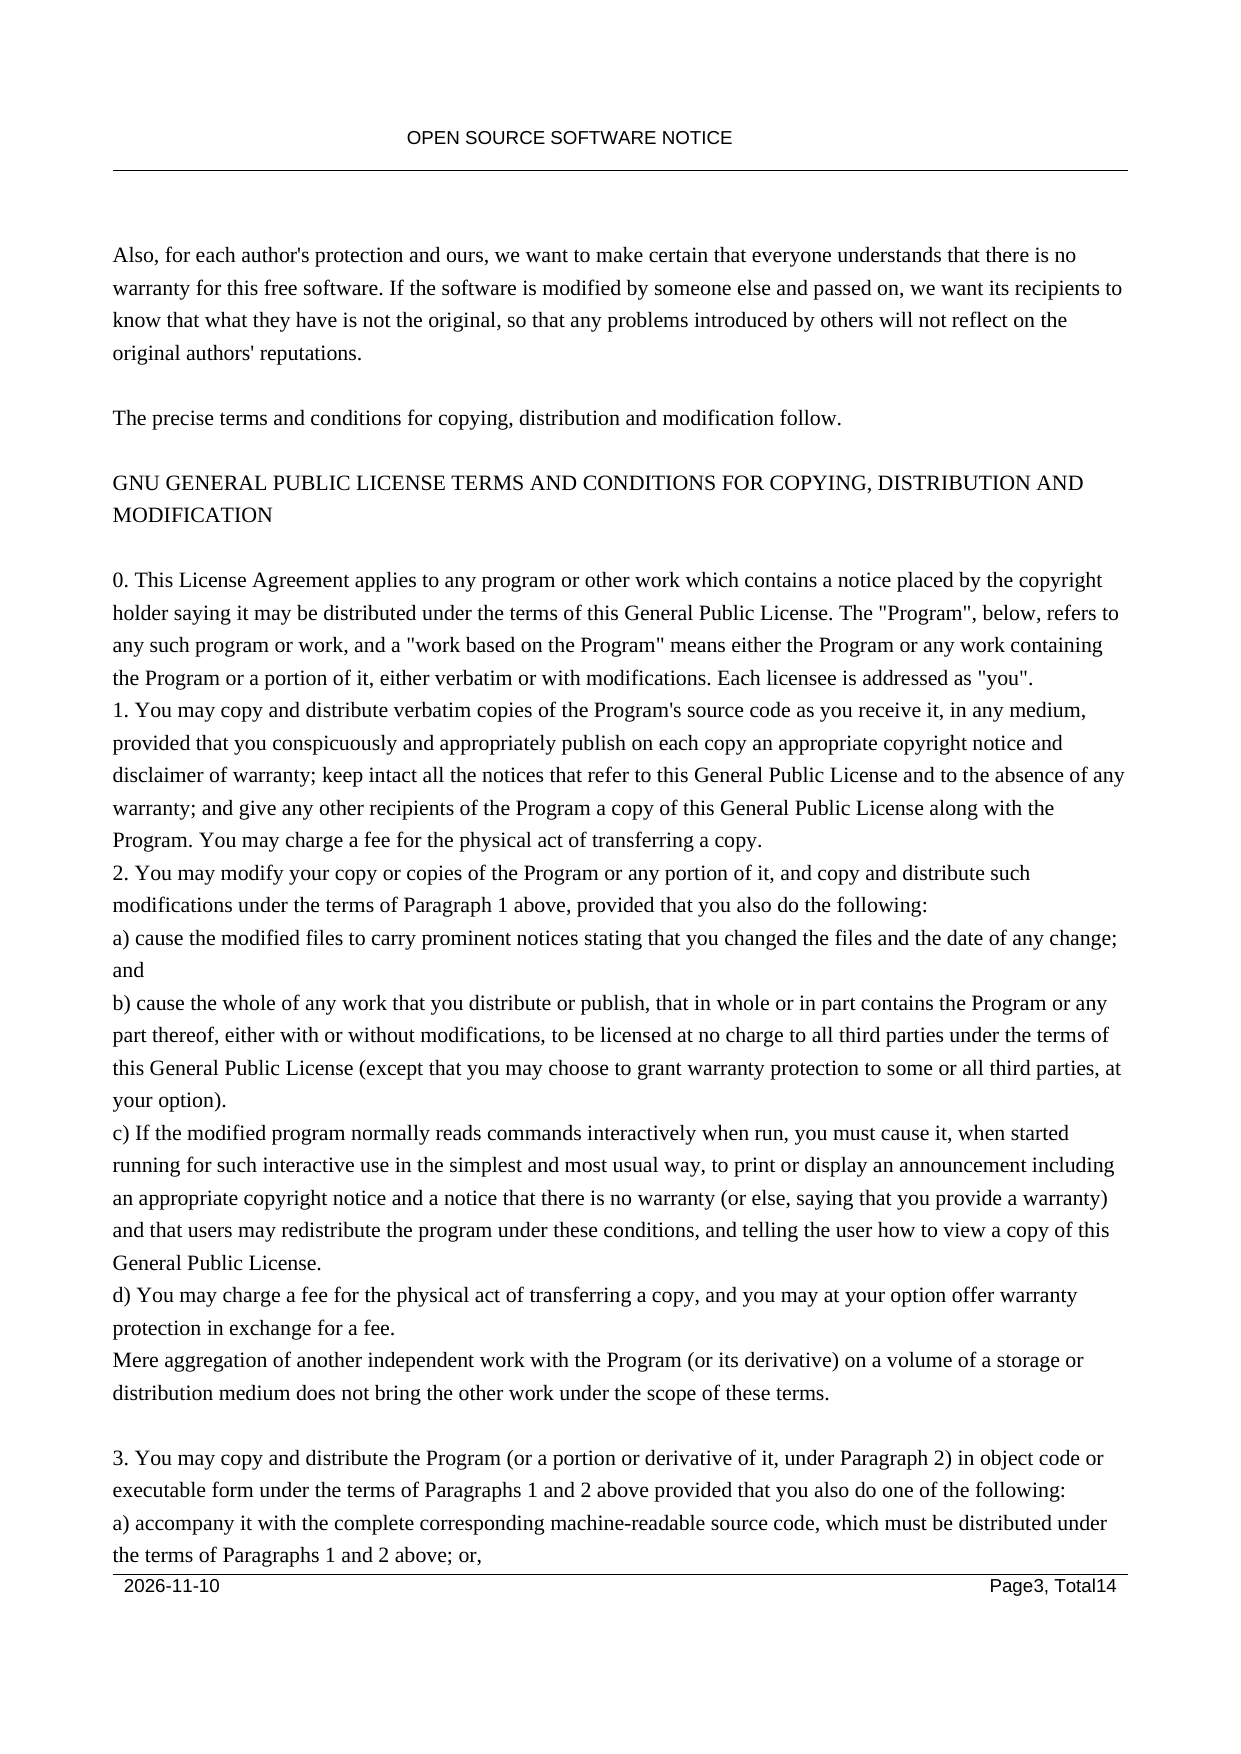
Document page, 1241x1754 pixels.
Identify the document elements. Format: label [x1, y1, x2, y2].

text [112, 206, 1128, 1571]
